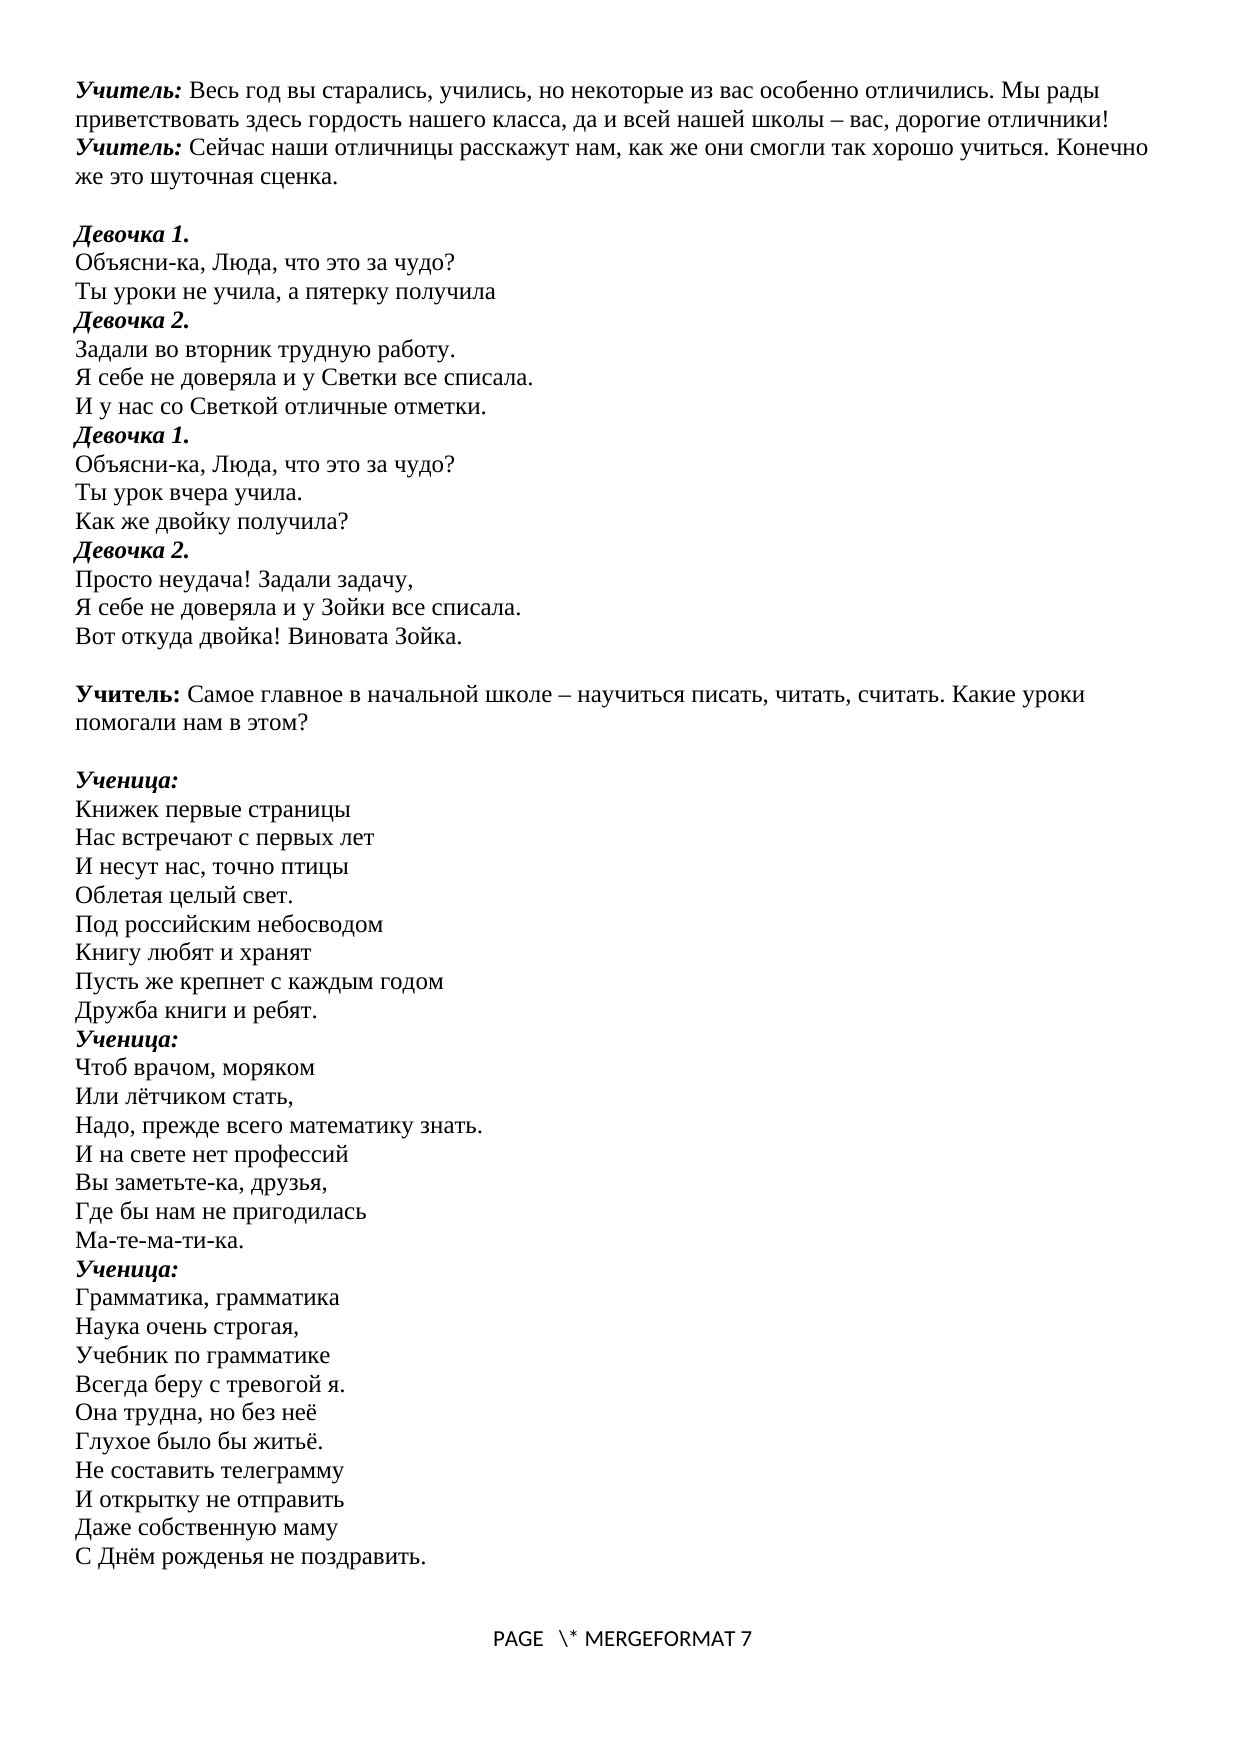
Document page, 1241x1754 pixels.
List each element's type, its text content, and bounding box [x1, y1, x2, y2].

text Ученица: [75, 1254, 1165, 1282]
text Книжек первые страницы Нас встречают с первых лет И несут нас, точно птицы Облетая целый свет. Под российским небосводом Книгу любят и хранят Пусть же крепнет с каждым годом Дружба книги и ребят. [75, 794, 1165, 1024]
text Девочка 1. [75, 219, 1165, 247]
text Учитель: Весь год вы старались, учились, но некоторые из вас особенно отличились. Мы рады приветствовать здесь гордость нашего класса, да и всей нашей школы – вас, дорогие отличники! [75, 75, 1165, 132]
text Задали во вторник трудную работу. Я себе не доверяла и у Светки все списала. И у нас со Светкой отличные отметки. [75, 334, 1165, 420]
text Учитель: Сейчас наши отличницы расскажут нам, как же они смогли так хорошо учиться. Конечно же это шуточная сценка. [75, 132, 1165, 190]
text Чтоб врачом, моряком Или лётчиком стать, Надо, прежде всего математику знать. И на свете нет профессий Вы заметьте-ка, друзья, Где бы нам не пригодилась Ма-те-ма-ти-ка. [75, 1052, 1165, 1254]
text Ученица: [75, 1024, 1165, 1052]
text Девочка 2. [75, 305, 1165, 334]
text Учитель: Самое главное в начальной школе – научиться писать, читать, считать. Какие уроки помогали нам в этом? [75, 679, 1165, 736]
text Ученица: [75, 765, 1165, 794]
text Девочка 1. [75, 420, 1165, 449]
text Девочка 2. [75, 535, 1165, 564]
text Грамматика, грамматика Наука очень строгая, Учебник по грамматике Всегда беру с тревогой я. Она трудна, но без неё Глухое было бы житьё. Не составить телеграмму И открытку не отправить Даже собственную маму С Днём рожденья не поздравить. [75, 1282, 1165, 1570]
text Объясни-ка, Люда, что это за чудо? Ты уроки не учила, а пятерку получила [75, 247, 1165, 305]
text Объясни-ка, Люда, что это за чудо? Ты урок вчера учила. Как же двойку получила? [75, 449, 1165, 535]
text Просто неудача! Задали задачу, Я себе не доверяла и у Зойки все списала. Вот откуда двойка! Виновата Зойка. [75, 564, 1165, 650]
